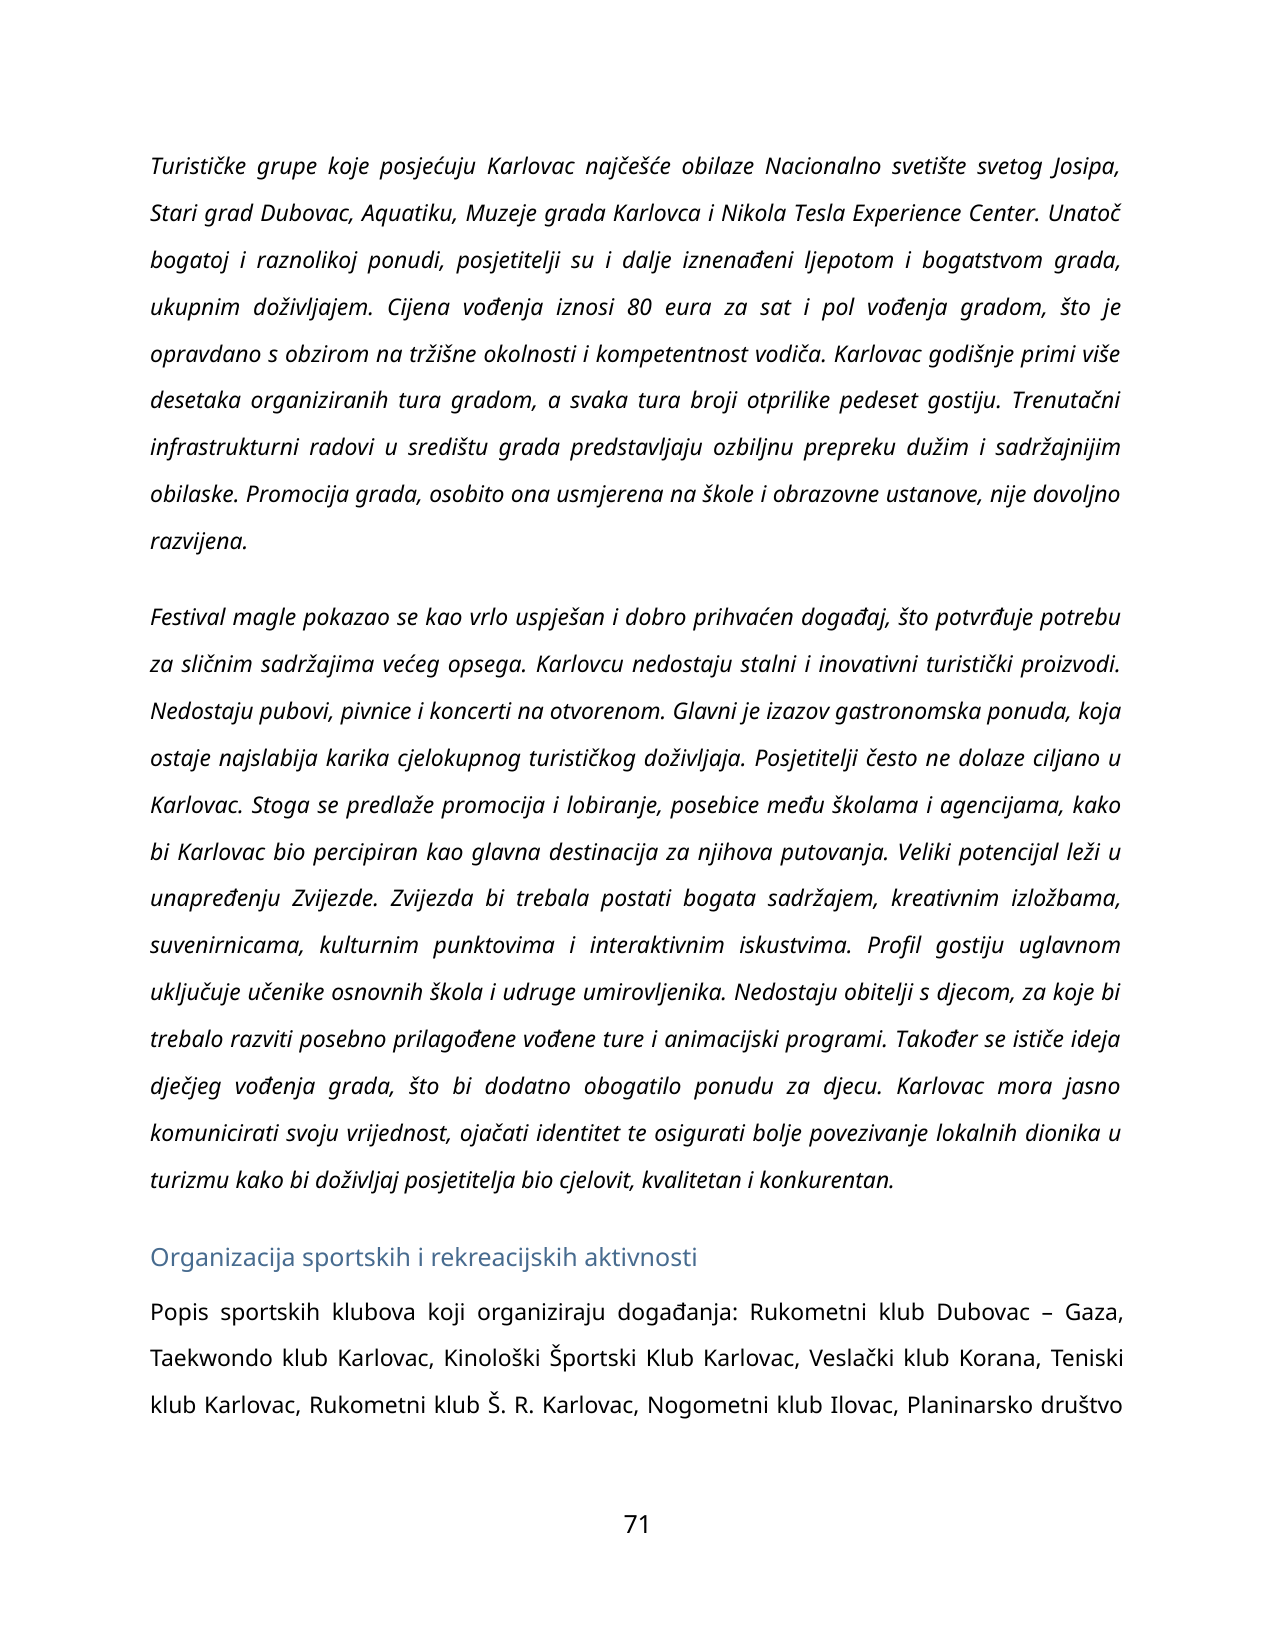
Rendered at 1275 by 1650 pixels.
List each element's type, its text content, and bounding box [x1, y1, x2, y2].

text Festival magle pokazao se kao vrlo uspješan i dobro prihvaćen događaj, što potvrđuje potrebu za sličnim sadržajima većeg opsega. Karlovcu nedostaju stalni i inovativni turistički proizvodi. Nedostaju pubovi, pivnice i koncerti na otvorenom. Glavni je izazov gastronomska ponuda, koja ostaje najslabija karika cjelokupnog turističkog doživljaja. Posjetitelji često ne dolaze ciljano u Karlovac. Stoga se predlaže promocija i lobiranje, posebice među školama i agencijama, kako bi Karlovac bio percipiran kao glavna destinacija za njihova putovanja. Veliki potencijal leži u unapređenju Zvijezde. Zvijezda bi trebala postati bogata sadržajem, kreativnim izložbama, suvenirnicama, kulturnim punktovima i interaktivnim iskustvima. Profil gostiju uglavnom uključuje učenike osnovnih škola i udruge umirovljenika. Nedostaju obitelji s djecom, za koje bi trebalo razviti posebno prilagođene vođene ture i animacijski programi. Također se ističe ideja dječjeg vođenja grada, što bi dodatno obogatilo ponudu za djecu. Karlovac mora jasno komunicirati svoju vrijednost, ojačati identitet te osigurati bolje povezivanje lokalnih dionika u turizmu kako bi doživljaj posjetitelja bio cjelovit, kvalitetan i konkurentan. [150, 601, 1125, 1195]
text Organizacija sportskih i rekreacijskih aktivnosti [150, 1239, 1125, 1274]
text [150, 1295, 1125, 1420]
text Turističke grupe koje posjećuju Karlovac najčešće obilaze Nacionalno svetište svetog Josipa, Stari grad Dubovac, Aquatiku, Muzeje grada Karlovca i Nikola Tesla Experience Center. Unatoč bogatoj i raznolikoj ponudi, posjetitelji su i dalje iznenađeni ljepotom i bogatstvom grada, ukupnim doživljajem. Cijena vođenja iznosi 80 eura za sat i pol vođenja gradom, što je opravdano s obzirom na tržišne okolnosti i kompetentnost vodiča. Karlovac godišnje primi više desetaka organiziranih tura gradom, a svaka tura broji otprilike pedeset gostiju. Trenutačni infrastrukturni radovi u središtu grada predstavljaju ozbiljnu prepreku dužim i sadržajnijim obilaske. Promocija grada, osobito ona usmjerena na škole i obrazovne ustanove, nije dovoljno razvijena. [150, 150, 1125, 556]
